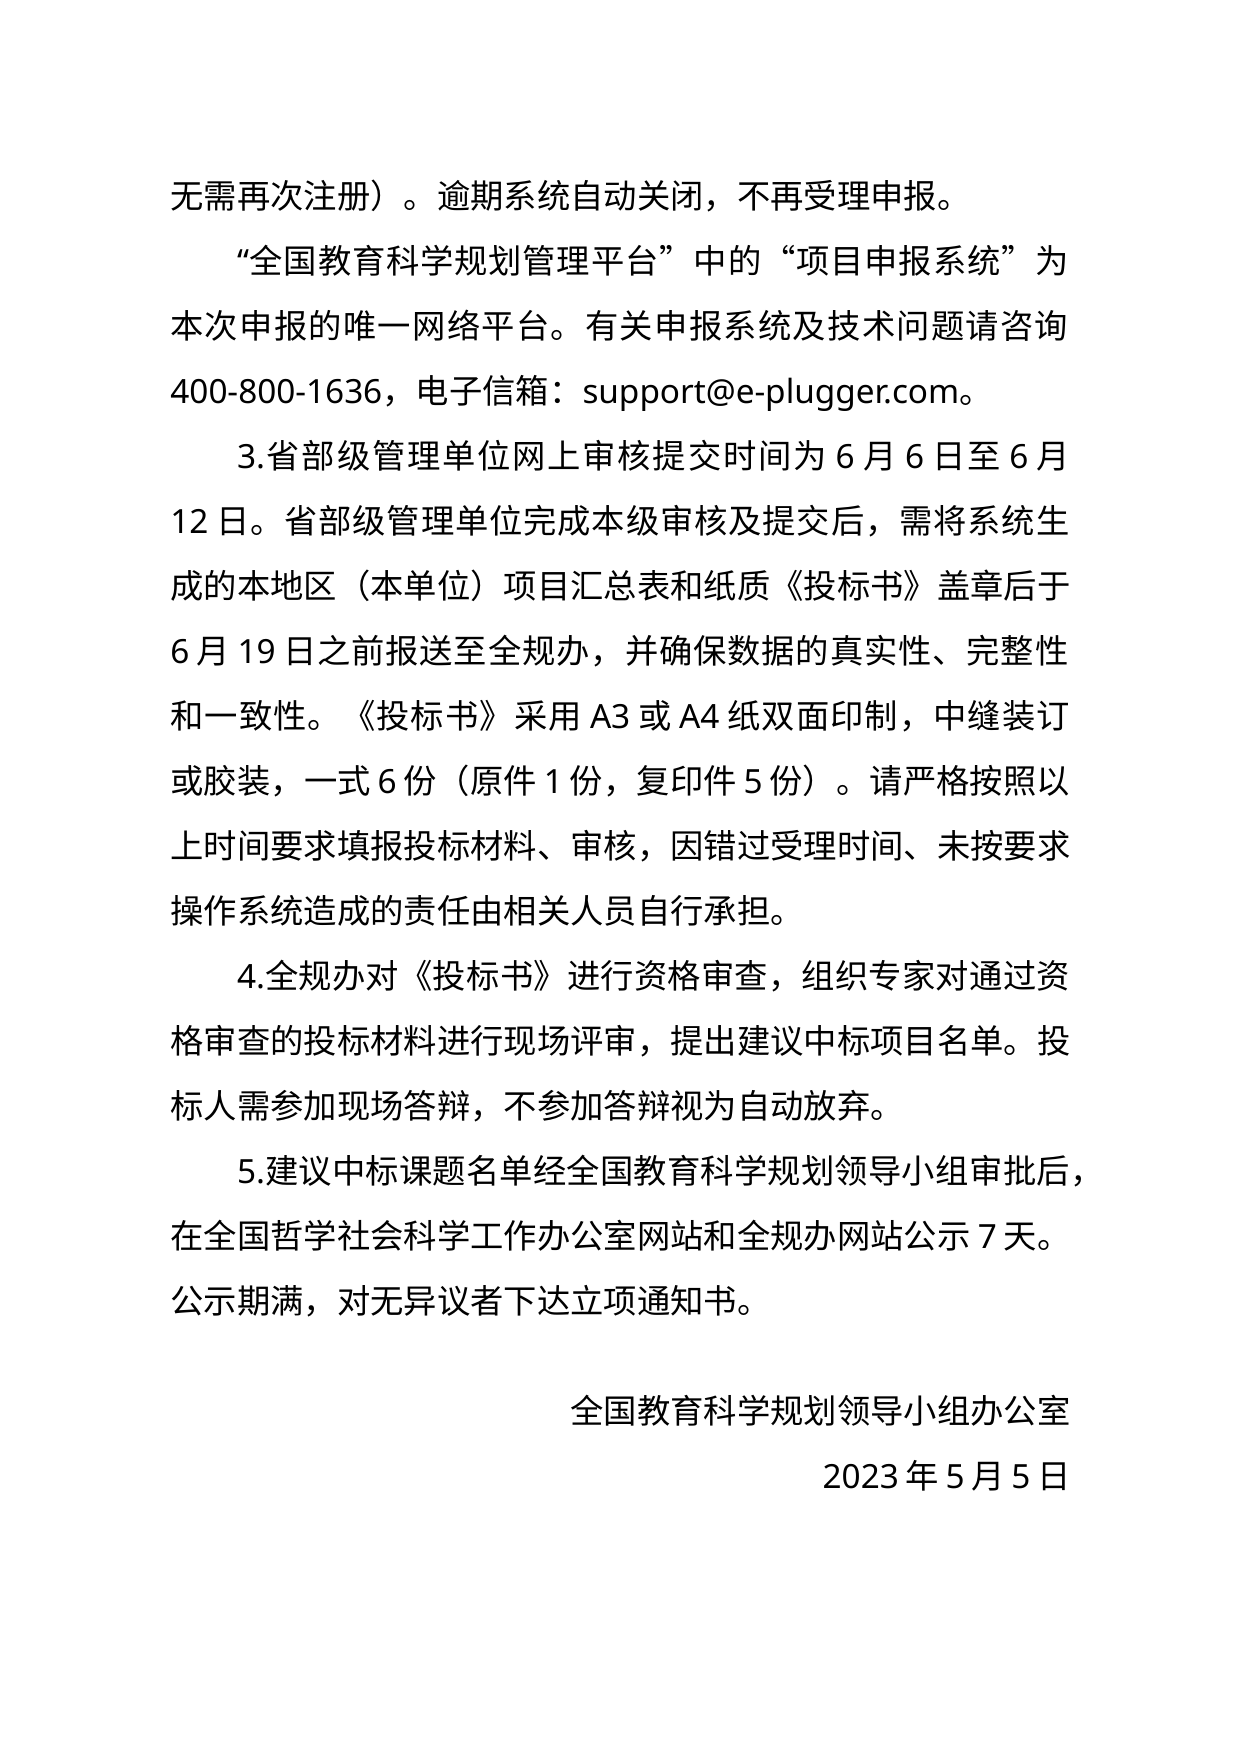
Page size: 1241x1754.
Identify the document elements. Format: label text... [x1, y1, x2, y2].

text 全国教育科学规划领导小组办公室 [170, 1377, 1070, 1442]
text 5.建议中标课题名单经全国教育科学规划领导小组审批后，在全国哲学社会科学工作办公室网站和全规办网站公示7天。公示期满，对无异议者下达立项通知书。 [170, 1137, 1070, 1332]
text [170, 162, 1070, 227]
text 4.全规办对《投标书》进行资格审查，组织专家对通过资格审查的投标材料进行现场评审，提出建议中标项目名单。投标人需参加现场答辩，不参加答辩视为自动放弃。 [170, 942, 1070, 1137]
text “全国教育科学规划管理平台”中的“项目申报系统”为本次申报的唯一网络平台。有关申报系统及技术问题请咨询400-800-1636，电子信箱：support@e-plugger.com。 [170, 227, 1070, 422]
text 3.省部级管理单位网上审核提交时间为6月6日至6月12日。省部级管理单位完成本级审核及提交后，需将系统生成的本地区（本单位）项目汇总表和纸质《投标书》盖章后于6月19日之前报送至全规办，并确保数据的真实性、完整性和一致性。《投标书》采用A3或A4纸双面印制，中缝装订或胶装，一式6份（原件1份，复印件5份）。请严格按照以上时间要求填报投标材料、审核，因错过受理时间、未按要求操作系统造成的责任由相关人员自行承担。 [170, 422, 1070, 942]
text 2023年5月5日 [170, 1442, 1070, 1507]
